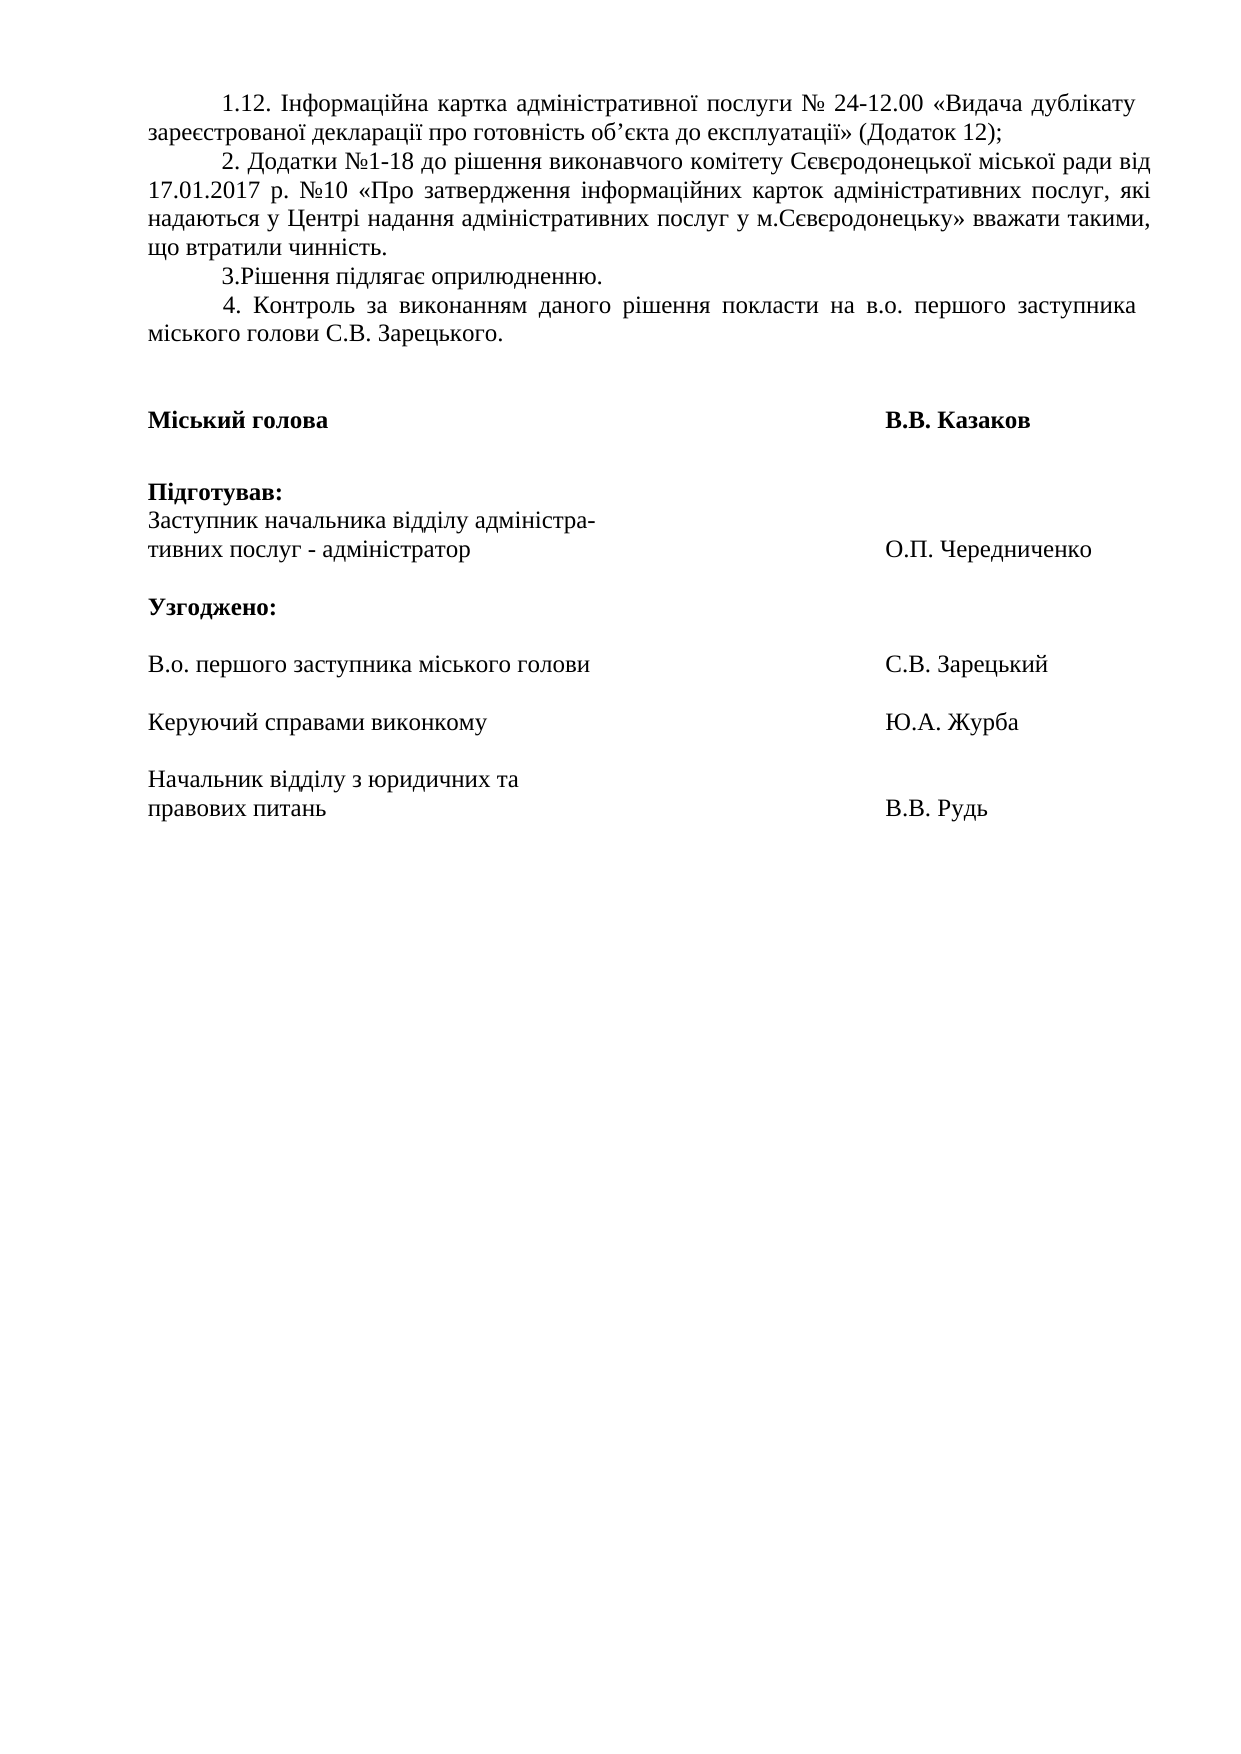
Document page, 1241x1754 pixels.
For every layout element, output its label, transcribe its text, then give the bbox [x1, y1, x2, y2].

text правових питань В.В. Рудь [148, 793, 1137, 822]
text 4. Контроль за виконанням даного рішення покласти на в.о. першого заступника міського голови С.В. Зарецького. [148, 290, 1137, 347]
text В.о. першого заступника міського голови С.В. Зарецький [148, 649, 1171, 678]
text 1.12. Інформаційна картка адміністративної послуги № 24-12.00 «Видача дублікату зареєстрованої декларації про готовність об’єкта до експлуатації» (Додаток 12); [148, 88, 1137, 146]
text 3.Рішення підлягає оприлюдненню. [148, 261, 1137, 290]
text Підготував: [148, 477, 1171, 505]
text Узгоджено: [148, 592, 1171, 620]
text Заступник начальника відділу адміністра- [148, 505, 1171, 534]
text тивних послуг - адміністратор О.П. Чередниченко [148, 534, 1171, 563]
text Керуючий справами виконкому Ю.А. Журба [148, 707, 1171, 735]
text 2. Додатки №1-18 до рішення виконавчого комітету Сєвєродонецької міської ради від 17.01.2017 р. №10 «Про затвердження інформаційних карток адміністративних послуг, які надаються у Центрі надання адміністративних послуг у м.Сєвєродонецьку» вважати такими, що втратили чинність. [148, 146, 1152, 261]
text Начальник відділу з юридичних та [148, 764, 1137, 793]
text Міський голова В.В. Казаков [148, 405, 1152, 433]
